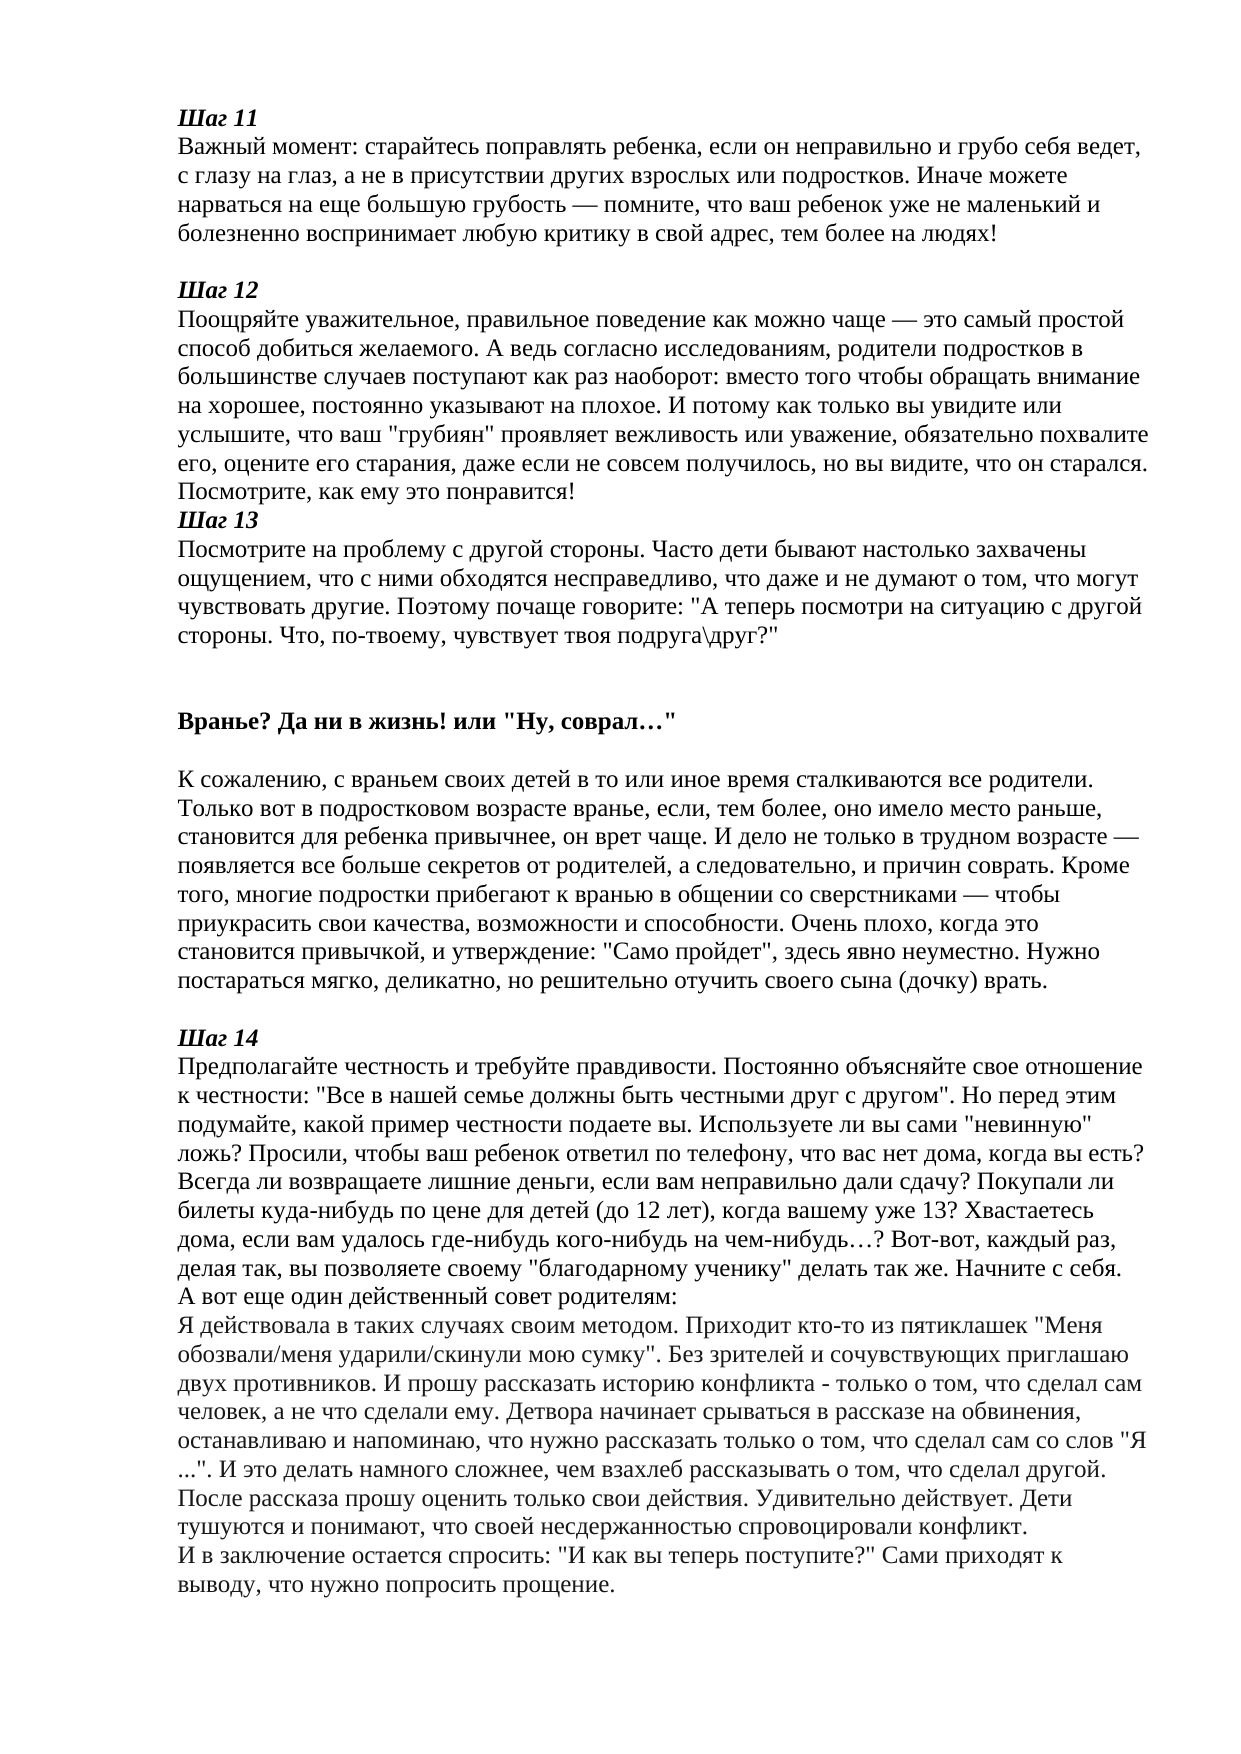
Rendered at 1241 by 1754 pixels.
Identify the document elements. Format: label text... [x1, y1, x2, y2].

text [177, 74, 1152, 505]
text После рассказа прошу оценить только свои действия. Удивительно действует. Дети тушуются и понимают, что своей несдержанностью спровоцировали конфликт. [177, 1483, 1152, 1540]
text Шаг 13 Посмотрите на проблему с другой стороны. Часто дети бывают настолько захвачены ощущением, что с ними обходятся несправедливо, что даже и не думают о том, что могут чувствовать другие. Поэтому почаще говорите: "А теперь посмотри на ситуацию с другой стороны. Что, по-твоему, чувствует твоя подруга\друг?" Вранье? Да ни в жизнь! или "Ну, соврал…" К сожалению, с враньем своих детей в то или иное время сталкиваются все родители. Только вот в подростковом возрасте вранье, если, тем более, оно имело место раньше, становится для ребенка привычнее, он врет чаще. И дело не только в трудном возрасте — появляется все больше секретов от родителей, а следовательно, и причин соврать. Кроме того, многие подростки прибегают к вранью в общении со сверстниками — чтобы приукрасить свои качества, возможности и способности. Очень плохо, когда это становится привычкой, и утверждение: "Само пройдет", здесь явно неуместно. Нужно постараться мягко, деликатно, но решительно отучить своего сына (дочку) врать. Шаг 14 Предполагайте честность и требуйте правдивости. Постоянно объясняйте свое отношение к честности: "Все в нашей семье должны быть честными друг с другом". Но перед этим подумайте, какой пример честности подаете вы. Используете ли вы сами "невинную" ложь? Просили, чтобы ваш ребенок ответил по телефону, что вас нет дома, когда вы есть? Всегда ли возвращаете лишние деньги, если вам неправильно дали сдачу? Покупали ли билеты куда-нибудь по цене для детей (до 12 лет), когда вашему уже 13? Хвастаетесь дома, если вам удалось где-нибудь кого-нибудь на чем-нибудь…? Вот-вот, каждый раз, делая так, вы позволяете своему "благодарному ученику" делать так же. Начните с себя. А вот еще один действенный совет родителям: [177, 505, 1152, 1310]
text Я действовала в таких случаях своим методом. Приходит кто-то из пятиклашек "Меня обозвали/меня ударили/скинули мою сумку". Без зрителей и сочувствующих приглашаю двух противников. И прошу рассказать историю конфликта - только о том, что сделал сам человек, а не что сделали ему. Детвора начинает срываться в рассказе на обвинения, останавливаю и напоминаю, что нужно рассказать только о том, что сделал сам со слов "Я ...". И это делать намного сложнее, чем взахлеб рассказывать о том, что сделал другой. [177, 1310, 1152, 1483]
text И в заключение остается спросить: "И как вы теперь поступите?" Сами приходят к выводу, что нужно попросить прощение. [177, 1540, 1152, 1598]
